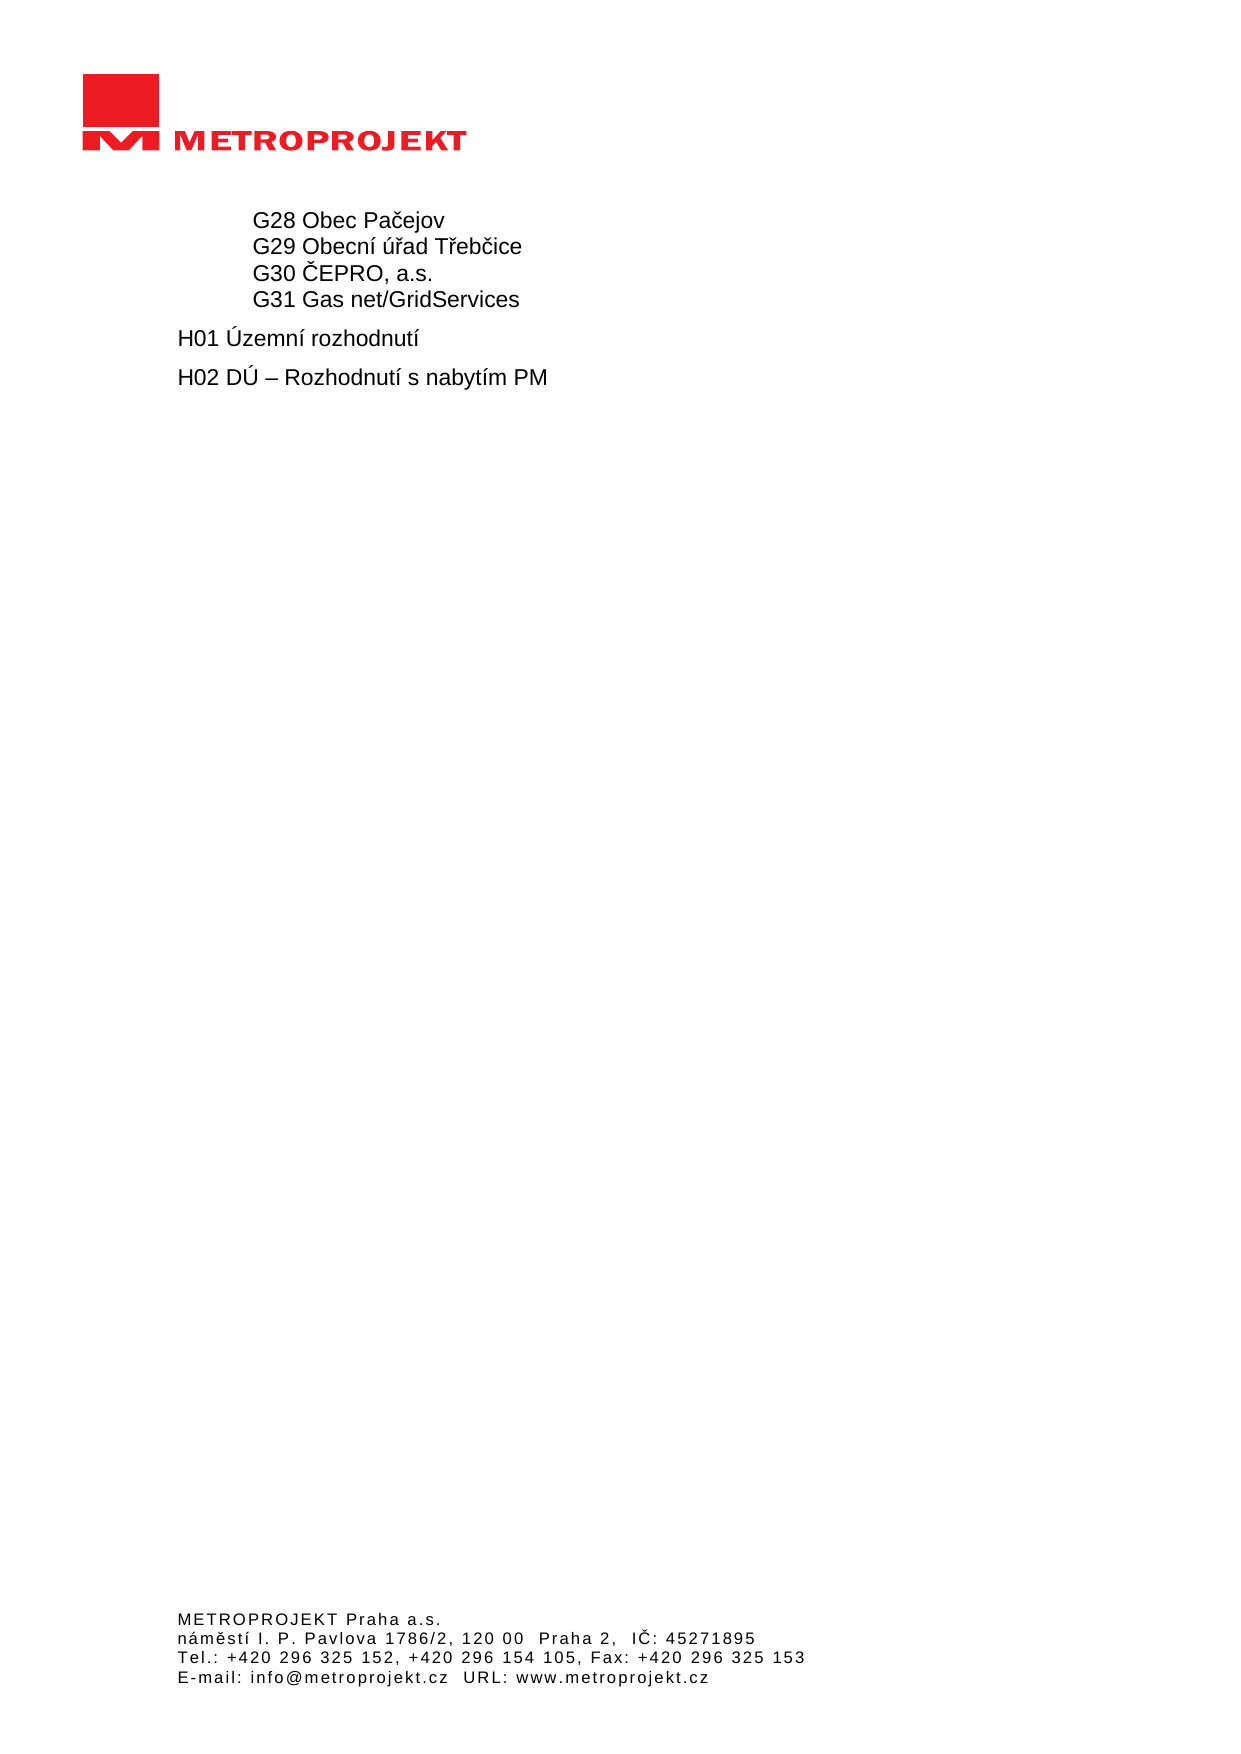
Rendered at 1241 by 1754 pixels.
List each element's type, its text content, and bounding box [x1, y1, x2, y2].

text H01 Územní rozhodnutí [177, 325, 1122, 351]
list G31 Gas net/GridServices [252, 286, 1122, 312]
list G30 ČEPRO, a.s. [252, 259, 1122, 286]
list G29 Obecní úřad Třebčice [252, 233, 1122, 259]
text H02 DÚ – Rozhodnutí s nabytím PM [177, 363, 1122, 390]
list G28 Obec Pačejov [252, 207, 1122, 233]
